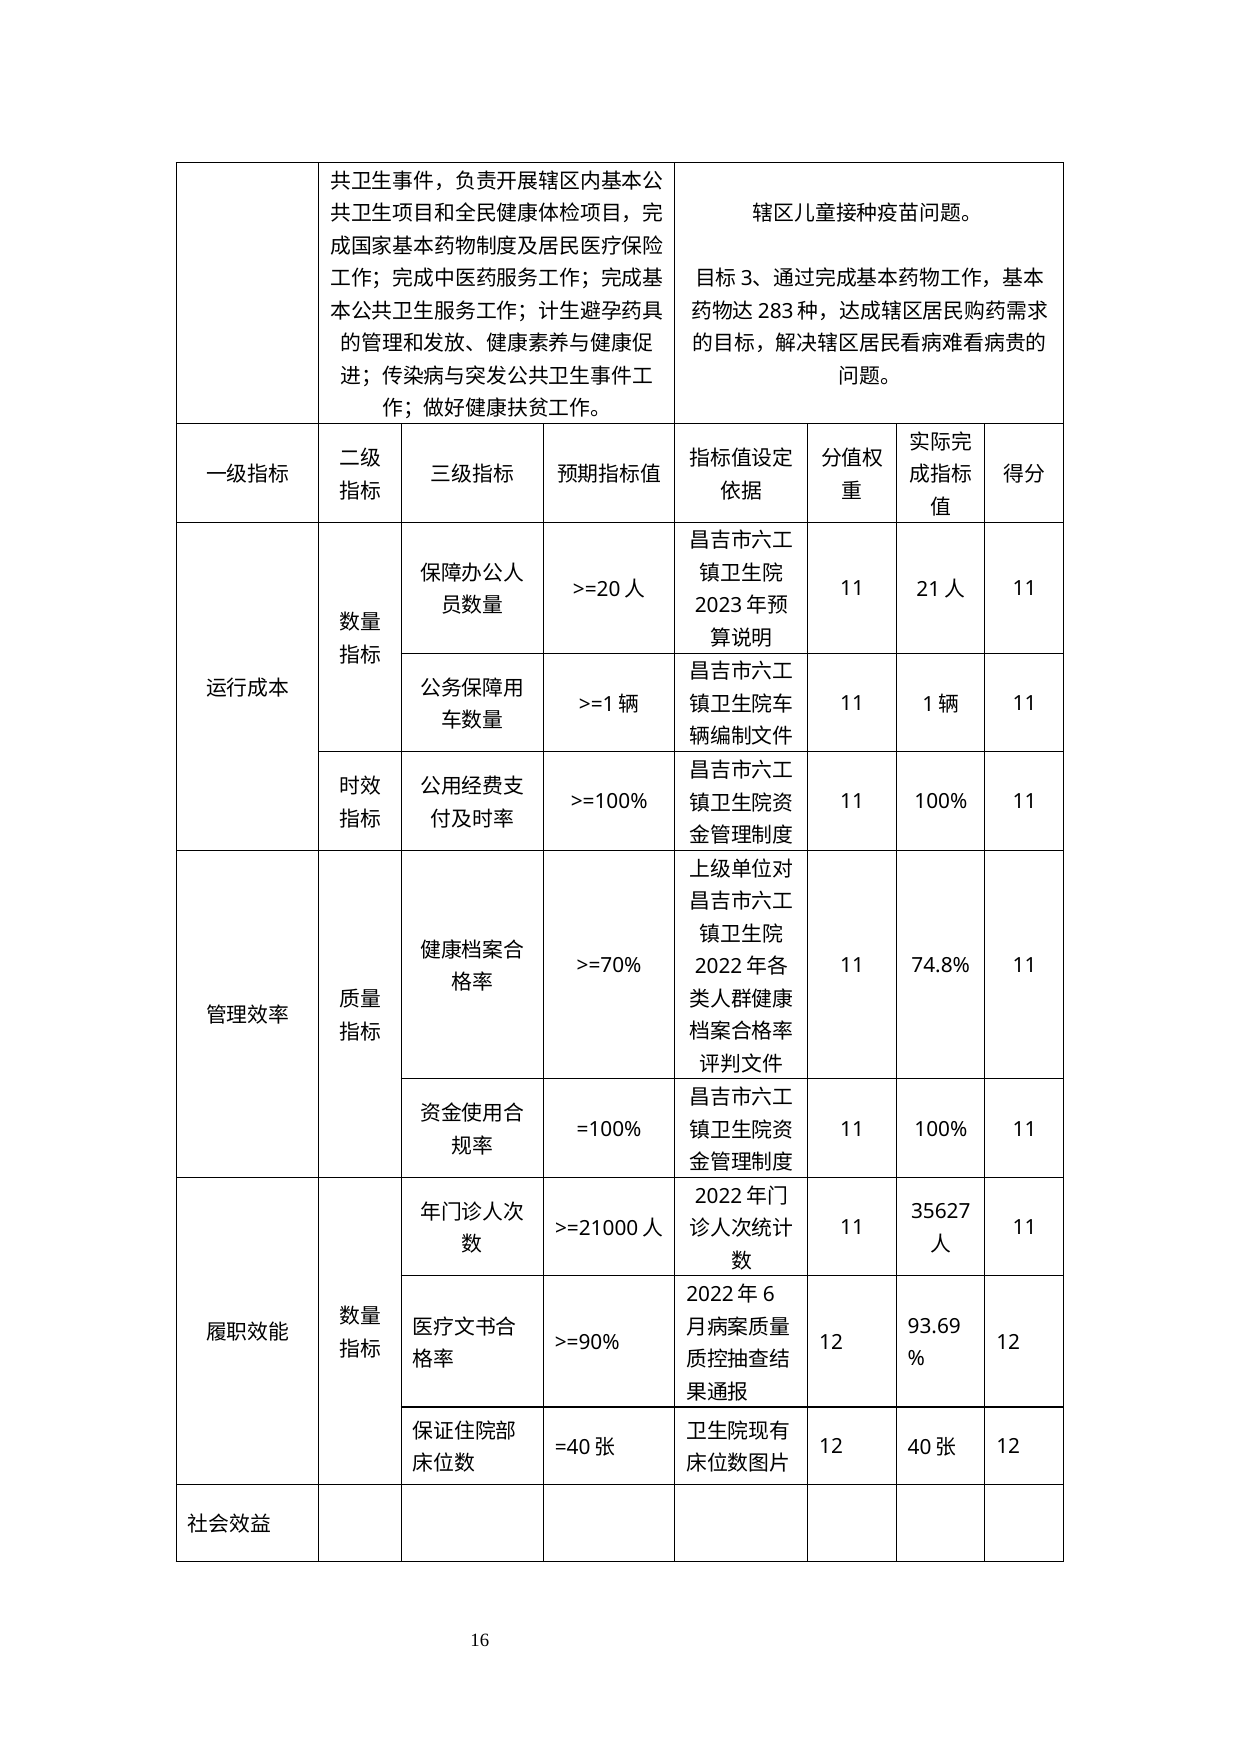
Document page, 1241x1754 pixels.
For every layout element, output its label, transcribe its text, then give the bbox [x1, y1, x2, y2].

table_cell 11 [808, 851, 896, 1078]
table_cell 时效指标 [319, 752, 401, 850]
table_cell 11 [808, 523, 896, 653]
table_cell 二级指标 [319, 424, 401, 522]
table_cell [675, 163, 1063, 423]
table_cell 12 [808, 1276, 896, 1406]
table_cell [985, 1485, 1063, 1561]
table_cell 上级单位对昌吉市六工镇卫生院2022年各类人群健康档案合格率评判文件 [675, 851, 807, 1078]
table_cell 得分 [985, 424, 1063, 522]
table_cell 公务保障用车数量 [402, 654, 543, 751]
table_cell =40张 [544, 1408, 674, 1483]
table_cell 履职效能 [177, 1178, 318, 1483]
table_cell 11 [985, 654, 1063, 751]
table_cell 11 [985, 851, 1063, 1078]
table_cell [897, 1485, 984, 1561]
table_cell 11 [808, 654, 896, 751]
table_cell >=90% [544, 1276, 674, 1406]
table_cell 保证住院部床位数 [402, 1408, 543, 1483]
table_cell =100% [544, 1079, 674, 1177]
table_cell 质量指标 [319, 851, 401, 1177]
table_cell 保障办公人员数量 [402, 523, 543, 653]
table_cell >=100% [544, 752, 674, 850]
table_cell 资金使用合规率 [402, 1079, 543, 1177]
table_cell 93.69% [897, 1276, 984, 1406]
table_cell 40张 [897, 1408, 984, 1483]
table_cell [319, 1485, 401, 1561]
table_cell 100% [897, 752, 984, 850]
table_cell 指标值设定依据 [675, 424, 807, 522]
table_cell 12 [985, 1276, 1063, 1406]
table_cell 数量指标 [319, 523, 401, 751]
table_cell 11 [985, 523, 1063, 653]
table_cell 1辆 [897, 654, 984, 751]
table_cell 一级指标 [177, 424, 318, 522]
table_cell 2022年6月病案质量质控抽查结果通报 [675, 1276, 807, 1406]
table_cell 11 [808, 1079, 896, 1177]
table_cell 数量指标 [319, 1178, 401, 1483]
table_cell [544, 1485, 674, 1561]
table_cell 11 [808, 1178, 896, 1275]
table_cell 医疗文书合格率 [402, 1276, 543, 1406]
table_cell 74.8% [897, 851, 984, 1078]
table_cell 11 [808, 752, 896, 850]
table_cell 11 [985, 752, 1063, 850]
table_cell 昌吉市六工镇卫生院资金管理制度 [675, 1079, 807, 1177]
table_cell 社会效益 [177, 1485, 318, 1561]
table_cell [402, 1485, 543, 1561]
table_cell 昌吉市六工镇卫生院车辆编制文件 [675, 654, 807, 751]
table_cell >=70% [544, 851, 674, 1078]
table_cell 运行成本 [177, 523, 318, 850]
table_cell 11 [985, 1178, 1063, 1275]
table_cell 卫生院现有床位数图片 [675, 1408, 807, 1483]
table_cell 昌吉市六工镇卫生院2023年预算说明 [675, 523, 807, 653]
table_cell 11 [985, 1079, 1063, 1177]
table_cell >=21000人 [544, 1178, 674, 1275]
table_cell 100% [897, 1079, 984, 1177]
table_cell 2022年门诊人次统计数 [675, 1178, 807, 1275]
table_cell 实际完成指标值 [897, 424, 984, 522]
table_cell 三级指标 [402, 424, 543, 522]
table_cell >=20人 [544, 523, 674, 653]
table_cell 年门诊人次数 [402, 1178, 543, 1275]
table_cell 管理效率 [177, 851, 318, 1177]
table_cell 昌吉市六工镇卫生院资金管理制度 [675, 752, 807, 850]
table_cell 12 [985, 1408, 1063, 1483]
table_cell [319, 163, 674, 423]
table_cell [675, 1485, 807, 1561]
table_cell 分值权重 [808, 424, 896, 522]
table_cell 21人 [897, 523, 984, 653]
table_cell 12 [808, 1408, 896, 1483]
table_cell 健康档案合格率 [402, 851, 543, 1078]
table_cell 公用经费支付及时率 [402, 752, 543, 850]
table_cell 35627人 [897, 1178, 984, 1275]
table_cell 预期指标值 [544, 424, 674, 522]
table_cell [808, 1485, 896, 1561]
table_cell >=1辆 [544, 654, 674, 751]
